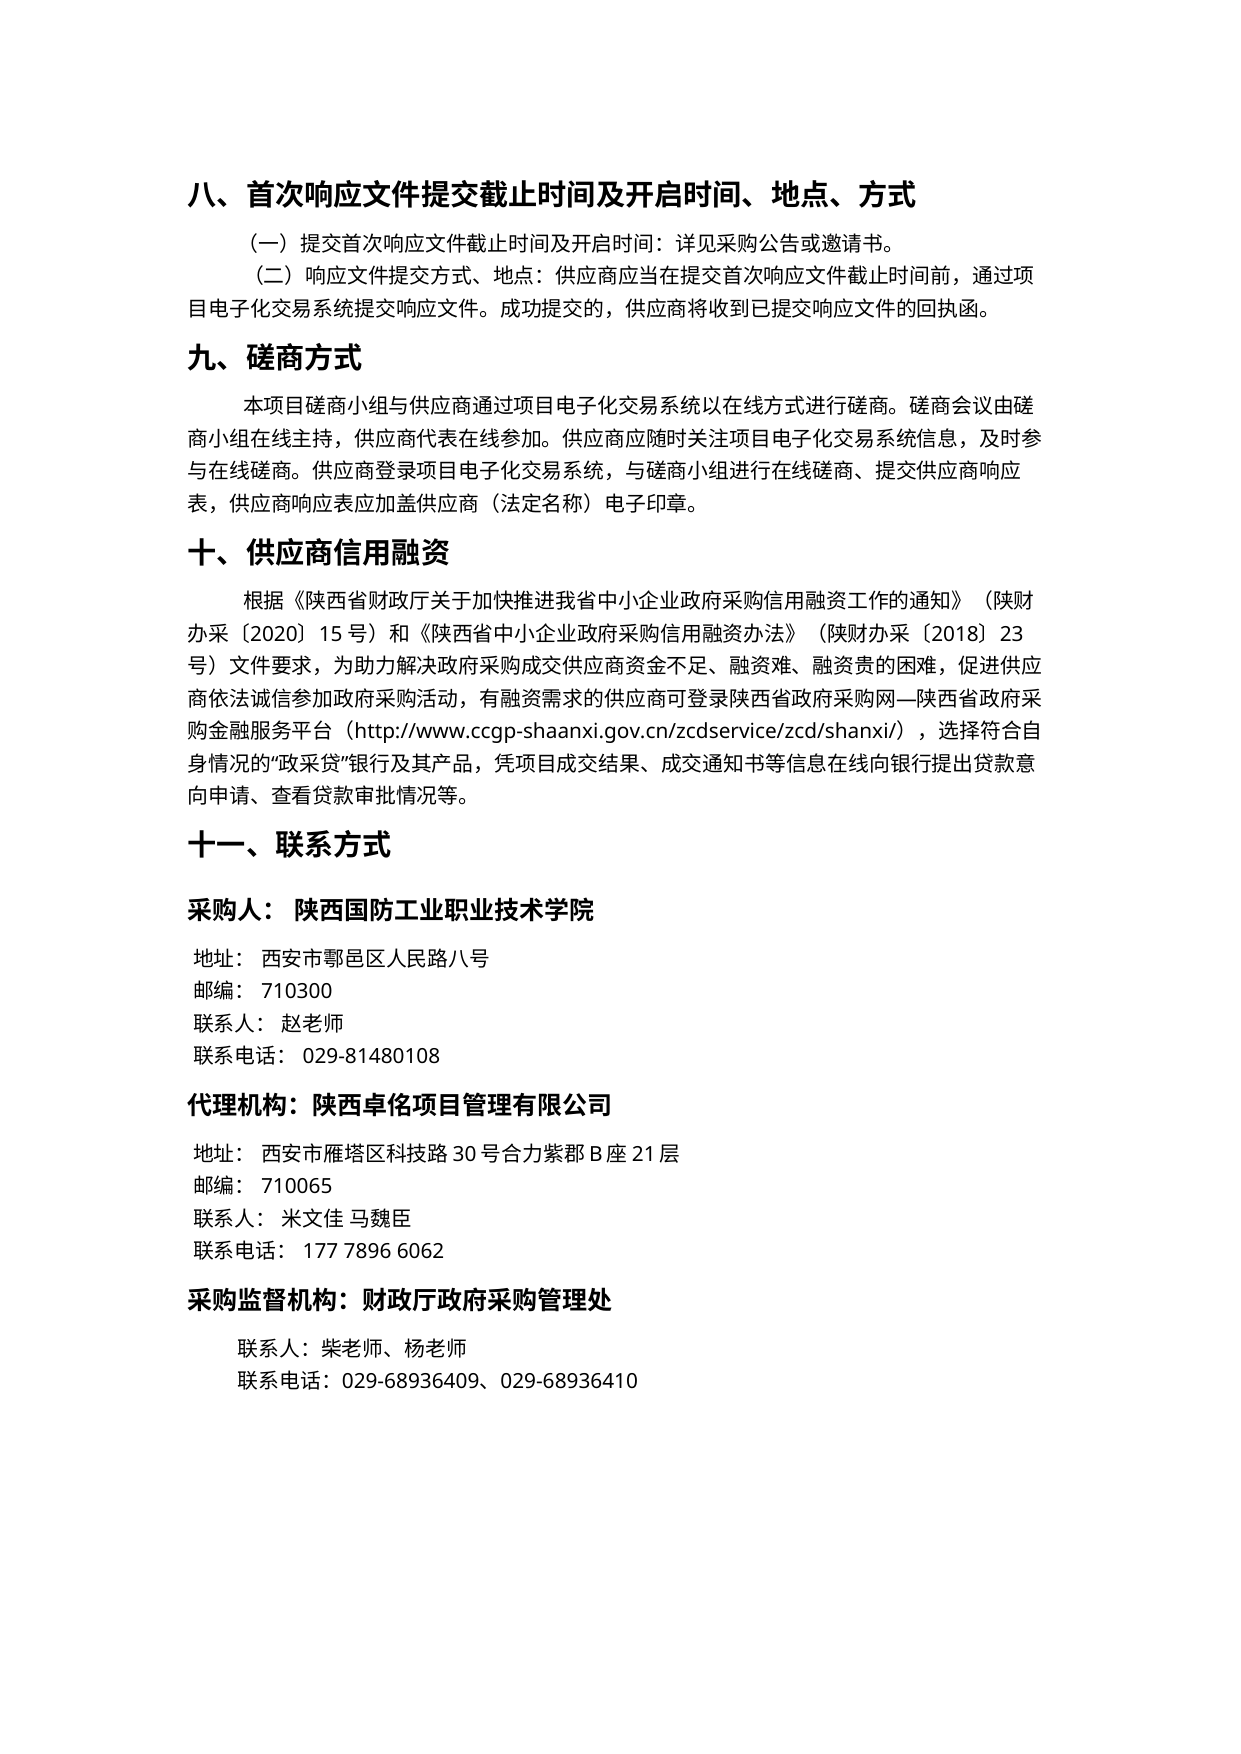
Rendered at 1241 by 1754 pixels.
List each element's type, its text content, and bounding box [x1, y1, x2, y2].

text 九、磋商方式 [187, 324, 1053, 389]
text 联系人： 米文佳 马魏臣 [187, 1202, 1053, 1234]
text 联系电话： 177 7896 6062 [187, 1234, 1053, 1267]
text 本项目磋商小组与供应商通过项目电子化交易系统以在线方式进行磋商。磋商会议由磋商小组在线主持，供应商代表在线参加。供应商应随时关注项目电子化交易系统信息，及时参与在线磋商。供应商登录项目电子化交易系统，与磋商小组进行在线磋商、提交供应商响应表，供应商响应表应加盖供应商（法定名称）电子印章。 [187, 389, 1053, 519]
text 联系人：柴老师、杨老师 [187, 1332, 1053, 1364]
text 十一、联系方式 [187, 812, 1053, 877]
text 八、首次响应文件提交截止时间及开启时间、地点、方式 [187, 162, 1053, 227]
text 十、供应商信用融资 [187, 519, 1053, 584]
text 邮编： 710300 [187, 974, 1053, 1007]
text 邮编： 710065 [187, 1169, 1053, 1202]
text 采购监督机构：财政厅政府采购管理处 [187, 1267, 1053, 1332]
text 联系人： 赵老师 [187, 1007, 1053, 1039]
text 采购人： 陕西国防工业职业技术学院 [187, 877, 1053, 942]
text 地址： 西安市雁塔区科技路30号合力紫郡B座21层 [187, 1137, 1053, 1169]
text （二）响应文件提交方式、地点：供应商应当在提交首次响应文件截止时间前，通过项目电子化交易系统提交响应文件。成功提交的，供应商将收到已提交响应文件的回执函。 [187, 259, 1053, 324]
text 地址： 西安市鄠邑区人民路八号 [187, 942, 1053, 974]
text 根据《陕西省财政厅关于加快推进我省中小企业政府采购信用融资工作的通知》（陕财办采〔2020〕15 号）和《陕西省中小企业政府采购信用融资办法》（陕财办采〔2018〕23 号）文件要求，为助力解决政府采购成交供应商资金不足、融资难、融资贵的困难，促进供应商依法诚信参加政府采购活动，有融资需求的供应商可登录陕西省政府采购网—陕西省政府采购金融服务平台（http://www.ccgp-shaanxi.gov.cn/zcdservice/zcd/shanxi/），选择符合自身情况的“政采贷”银行及其产品，凭项目成交结果、成交通知书等信息在线向银行提出贷款意向申请、查看贷款审批情况等。 [187, 584, 1053, 812]
text （一）提交首次响应文件截止时间及开启时间：详见采购公告或邀请书。 [187, 227, 1053, 259]
text 代理机构：陕西卓佲项目管理有限公司 [187, 1072, 1053, 1137]
text 联系电话：029-68936409、029-68936410 [187, 1364, 1053, 1397]
text 联系电话： 029-81480108 [187, 1039, 1053, 1072]
